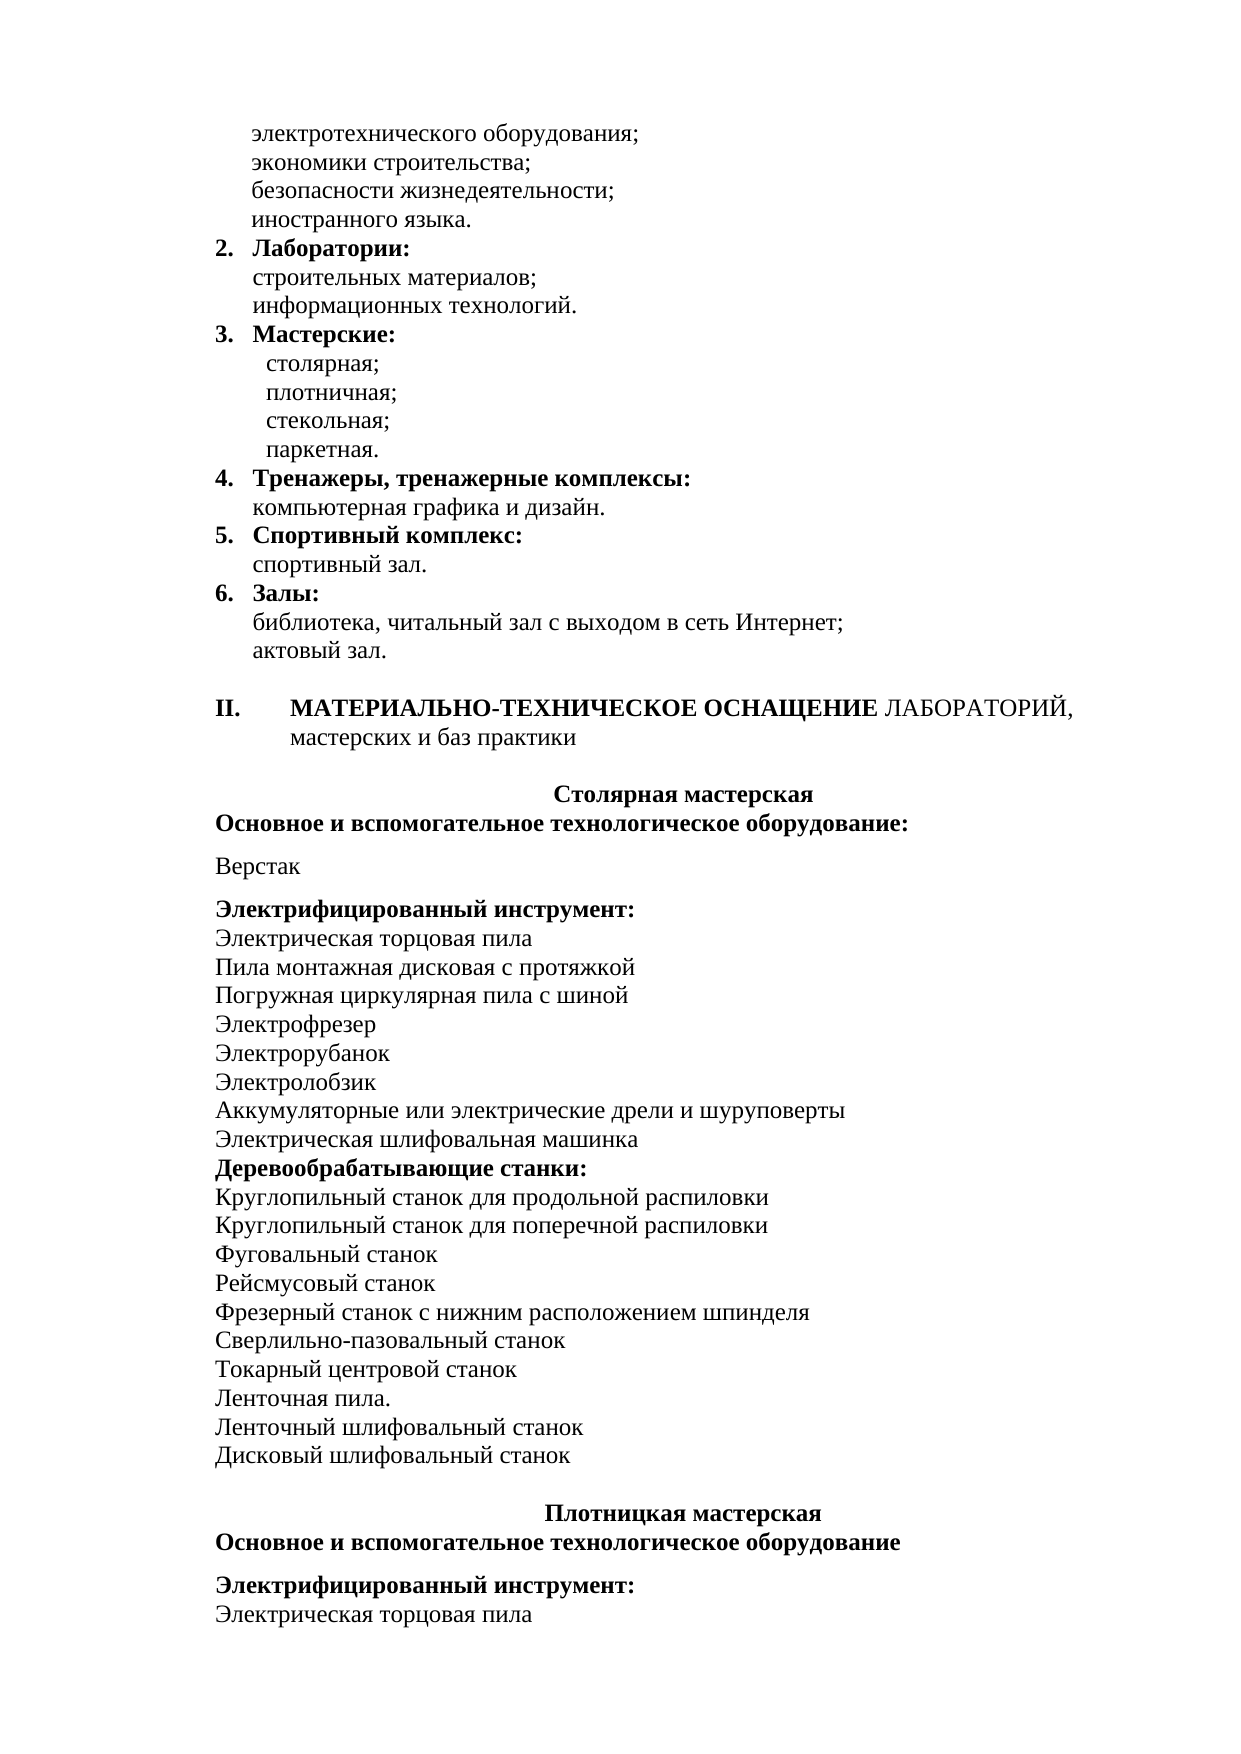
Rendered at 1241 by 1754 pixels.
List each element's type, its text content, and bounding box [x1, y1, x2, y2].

text Электрифицированный инструмент: [215, 894, 1152, 923]
text Фрезерный станок с нижним расположением шпинделя [215, 1297, 1152, 1326]
text Токарный центровой станок [215, 1354, 1152, 1383]
list строительных материалов; [252, 262, 1152, 291]
text паркетная. [266, 434, 1152, 463]
text Электрифицированный инструмент: [215, 1570, 1152, 1599]
text столярная; [266, 348, 1152, 377]
list спортивный зал. [252, 549, 1152, 578]
text Погружная циркулярная пила с шиной [215, 981, 1152, 1009]
list Залы: [215, 578, 1152, 607]
text Фуговальный станок [215, 1239, 1152, 1268]
list информационных технологий. [252, 291, 1152, 319]
text Сверлильно-пазовальный станок [215, 1326, 1152, 1354]
text Круглопильный станок для продольной распиловки [215, 1182, 1152, 1211]
list Лаборатории: [215, 233, 1152, 262]
list Мастерские: [215, 319, 1152, 348]
list компьютерная графика и дизайн. [252, 492, 1152, 521]
text Дисковый шлифовальный станок [215, 1441, 1152, 1469]
text стекольная; [266, 406, 1152, 434]
text Ленточный шлифовальный станок [215, 1412, 1152, 1441]
text плотничная; [266, 377, 1152, 406]
text Электролобзик [215, 1067, 1152, 1096]
text Верстак [215, 851, 1152, 880]
text экономики строительства; [251, 147, 1152, 176]
text электротехнического оборудования; [251, 118, 1152, 147]
text Электрическая торцовая пила [215, 1599, 1152, 1627]
text Электрофрезер [215, 1009, 1152, 1038]
list библиотека, читальный зал с выходом в сеть Интернет; [252, 607, 1152, 636]
list МАТЕРИАЛЬНО-ТЕХНИЧЕСКОЕ ОСНАЩЕНИЕ ЛАБОРАТОРИЙ, мастерских и баз практики [215, 693, 1152, 751]
text Ленточная пила. [215, 1383, 1152, 1412]
text Круглопильный станок для поперечной распиловки [215, 1211, 1152, 1239]
list актовый зал. [252, 636, 1152, 664]
text Электрическая шлифовальная машинка [215, 1124, 1152, 1153]
text Плотницкая мастерская [215, 1498, 1152, 1527]
text Основное и вспомогательное технологическое оборудование [215, 1527, 1152, 1556]
text безопасности жизнедеятельности; [251, 176, 1152, 204]
text Пила монтажная дисковая с протяжкой [215, 952, 1152, 981]
text Электрорубанок [215, 1038, 1152, 1067]
text Деревообрабатывающие станки: [215, 1153, 1152, 1182]
text Столярная мастерская [215, 779, 1152, 808]
text Электрическая торцовая пила [215, 923, 1152, 952]
text Рейсмусовый станок [215, 1268, 1152, 1297]
list Спортивный комплекс: [215, 521, 1152, 549]
list Тренажеры, тренажерные комплексы: [215, 463, 1152, 492]
text иностранного языка. [251, 204, 1152, 233]
text Основное и вспомогательное технологическое оборудование: [215, 808, 1152, 837]
text Аккумуляторные или электрические дрели и шуруповерты [215, 1096, 1152, 1124]
